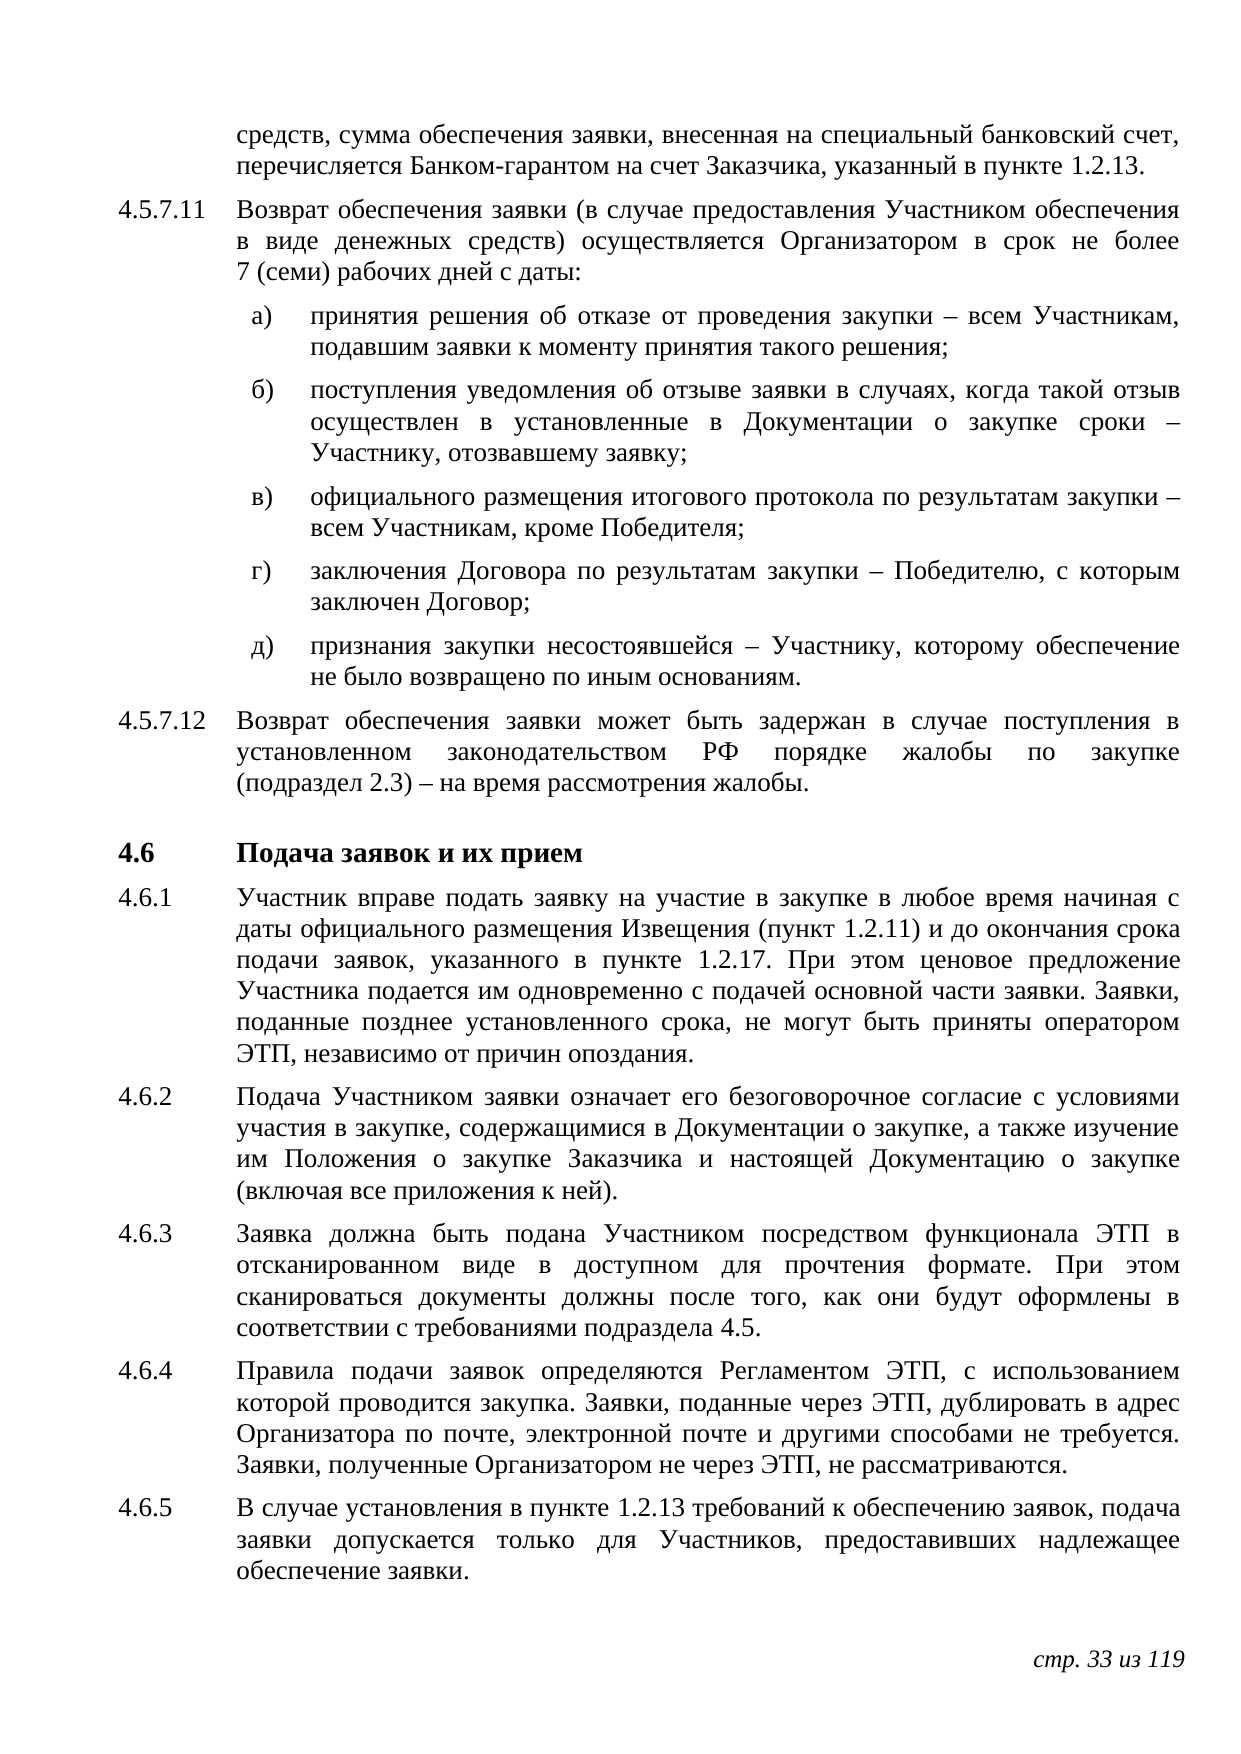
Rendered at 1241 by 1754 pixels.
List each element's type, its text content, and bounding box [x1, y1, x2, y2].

text принятия решения об отказе от проведения закупки – всем Участникам, подавшим заявки к моменту принятия такого решения; [251, 299, 1181, 361]
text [118, 118, 1181, 180]
subtitle Подача заявок и их прием [118, 835, 1181, 868]
text признания закупки несостоявшейся – Участнику, которому обеспечение не было возвращено по иным основаниям. [251, 629, 1181, 691]
text Возврат обеспечения заявки (в случае предоставления Участником обеспечения в виде денежных средств) осуществляется Организатором в срок не более 7 (семи) рабочих дней с даты: [118, 193, 1181, 286]
text Подача Участником заявки означает его безоговорочное согласие с условиями участия в закупке, содержащимися в Документации о закупке, а также изучение им Положения о закупке Заказчика и настоящей Документацию о закупке (включая все приложения к ней). [118, 1080, 1181, 1205]
text Участник вправе подать заявку на участие в закупке в любое время начиная с даты официального размещения Извещения (пункт 1.2.11) и до окончания срока подачи заявок, указанного в пункте 1.2.17. При этом ценовое предложение Участника подается им одновременно с подачей основной части заявки. Заявки, поданные позднее установленного срока, не могут быть приняты оператором ЭТП, независимо от причин опоздания. [118, 881, 1181, 1068]
text Правила подачи заявок определяются Регламентом ЭТП, с использованием которой проводится закупка. Заявки, поданные через ЭТП, дублировать в адрес Организатора по почте, электронной почте и другими способами не требуется. Заявки, полученные Организатором не через ЭТП, не рассматриваются. [118, 1354, 1181, 1479]
text заключения Договора по результатам закупки – Победителю, с которым заключен Договор; [251, 554, 1181, 617]
text Заявка должна быть подана Участником посредством функционала ЭТП в отсканированном виде в доступном для прочтения формате. При этом сканироваться документы должны после того, как они будут оформлены в соответствии с требованиями подраздела 4.5. [118, 1217, 1181, 1342]
text В случае установления в пункте 1.2.13 требований к обеспечению заявок, подача заявки допускается только для Участников, предоставивших надлежащее обеспечение заявки. [118, 1492, 1181, 1585]
text официального размещения итогового протокола по результатам закупки – всем Участникам, кроме Победителя; [251, 479, 1181, 542]
text Возврат обеспечения заявки может быть задержан в случае поступления в установленном законодательством РФ порядке жалобы по закупке (подраздел 2.3) – на время рассмотрения жалобы. [118, 704, 1181, 797]
text поступления уведомления об отзыве заявки в случаях, когда такой отзыв осуществлен в установленные в Документации о закупке сроки – Участнику, отозвавшему заявку; [251, 374, 1181, 467]
